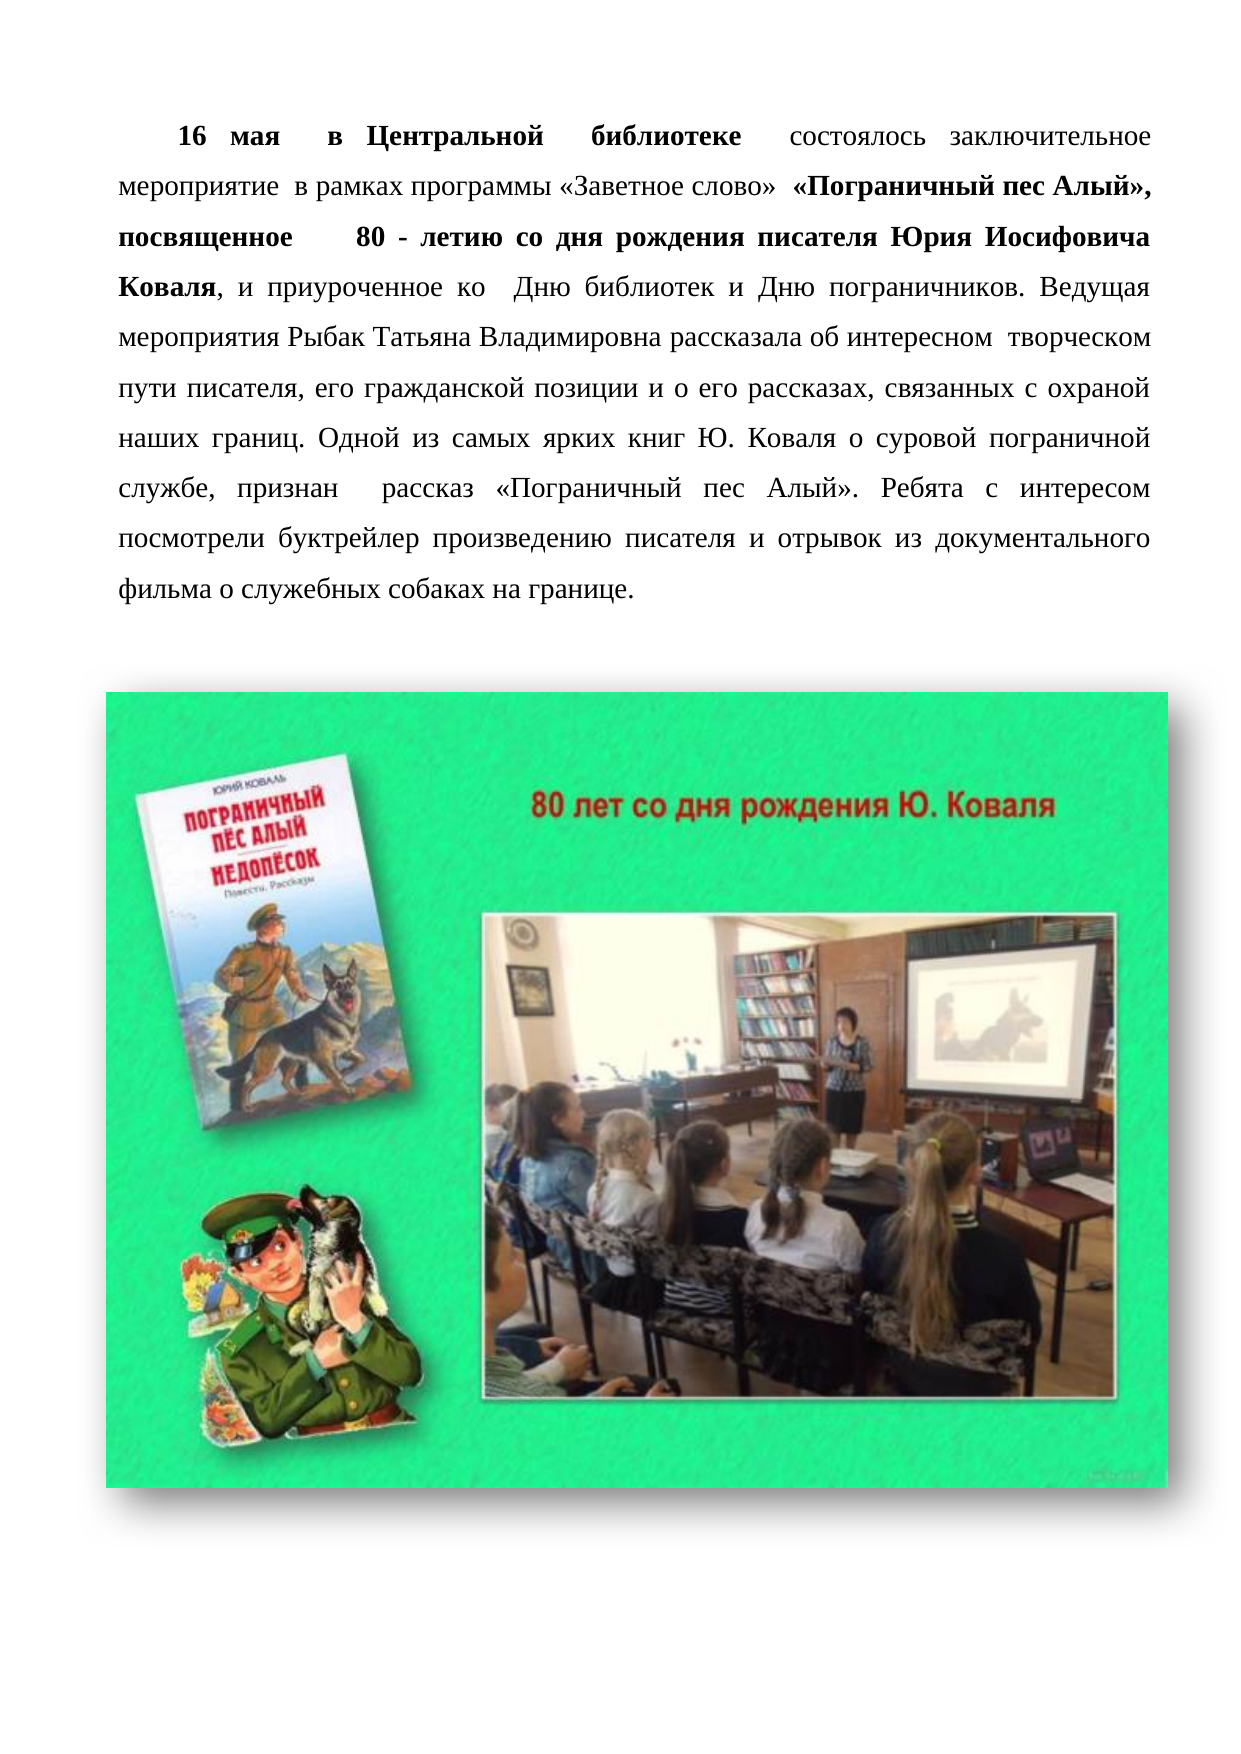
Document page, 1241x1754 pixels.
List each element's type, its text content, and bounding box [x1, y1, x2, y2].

text 16 мая в Центральной библиотеке состоялось заключительное мероприятие в рамках программы «Заветное слово» «Пограничный пес Алый», посвященное 80 - летию со дня рождения писателя Юрия Иосифовича Коваля, и приуроченное ко Дню библиотек и Дню пограничников. Ведущая мероприятия Рыбак Татьяна Владимировна рассказала об интересном творческом пути писателя, его гражданской позиции и о его рассказах, связанных с охраной наших границ. Одной из самых ярких книг Ю. Коваля о суровой пограничной службе, признан рассказ «Пограничный пес Алый». Ребята с интересом посмотрели буктрейлер произведению писателя и отрывок из документального фильма о служебных собаках на границе. [118, 118, 1152, 604]
picture [106, 692, 1168, 1488]
